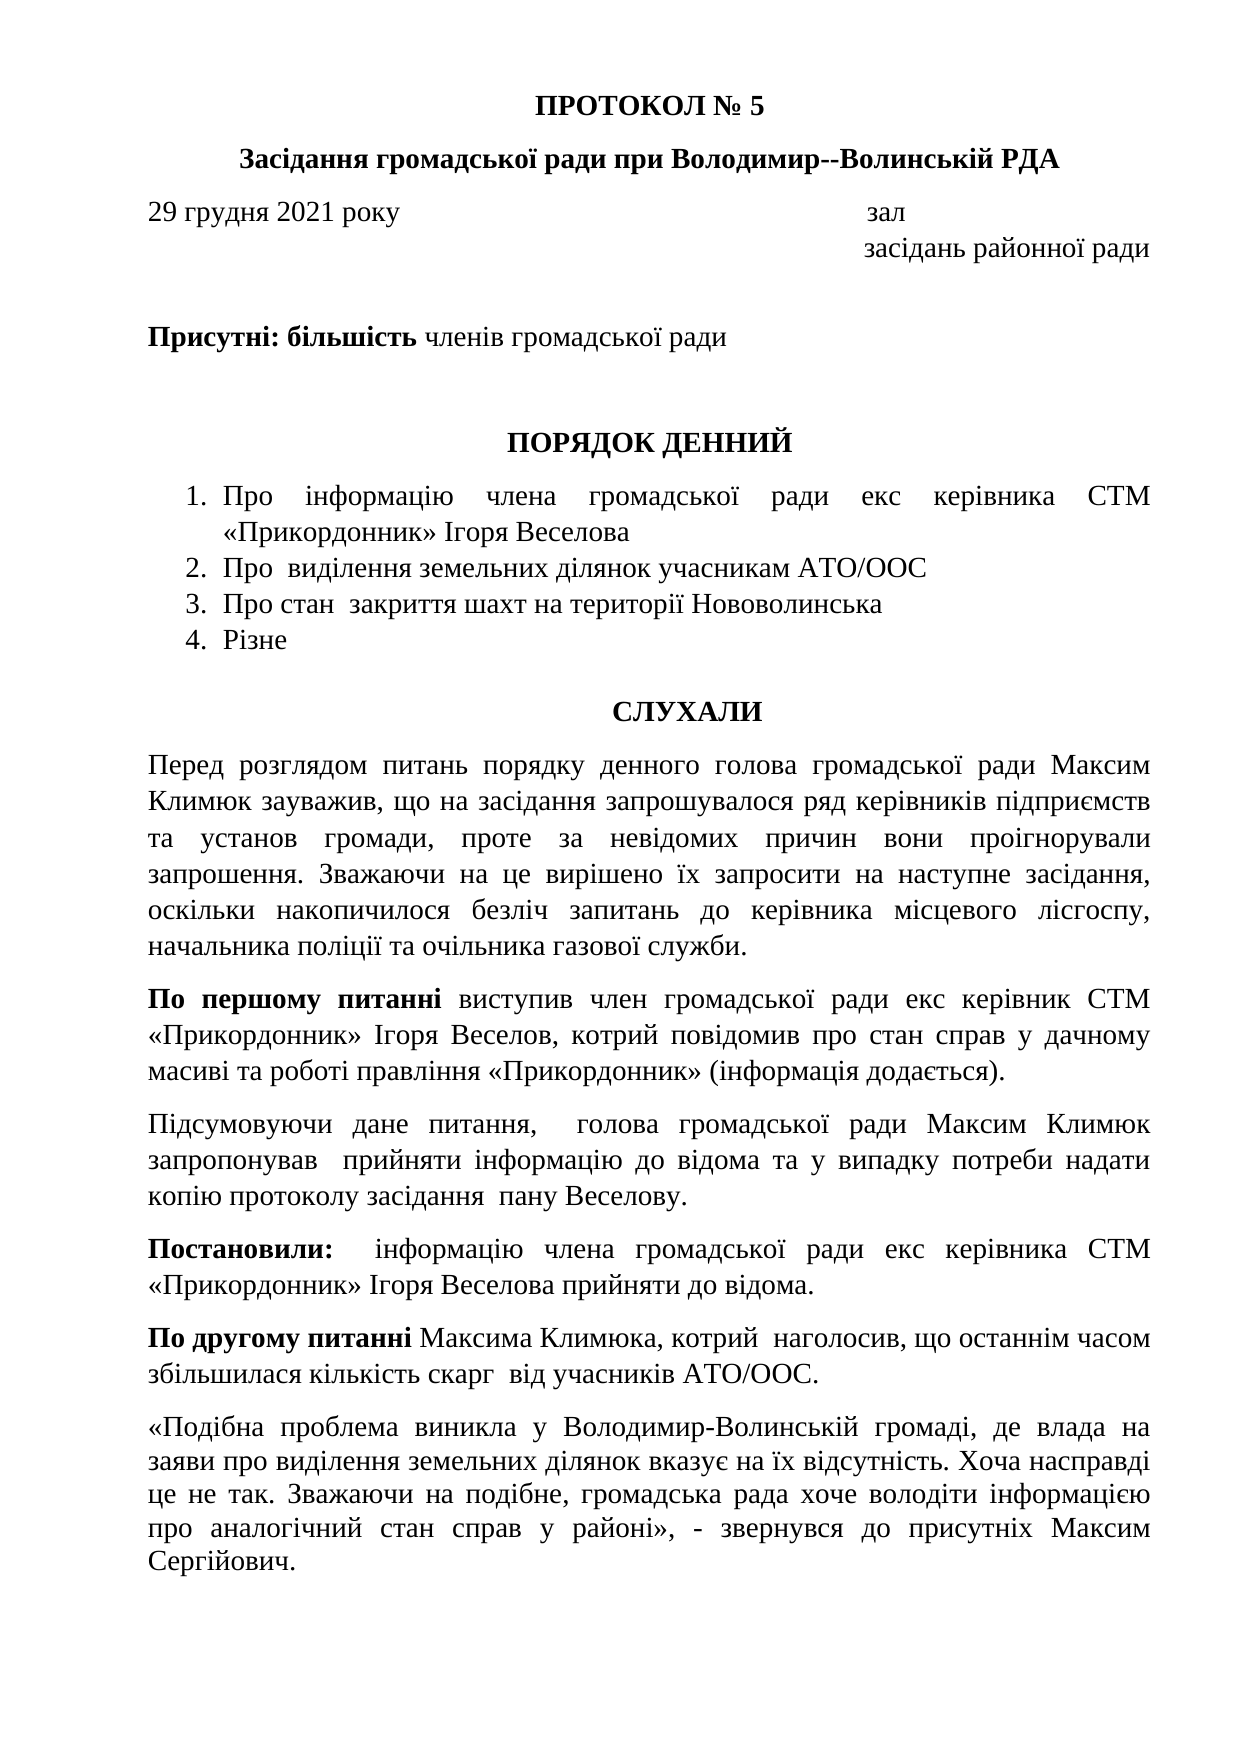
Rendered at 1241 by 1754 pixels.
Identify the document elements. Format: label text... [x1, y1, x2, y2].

list Про інформацію члена громадської ради екс керівника СТМ «Прикордонник» Ігоря Веселова [185, 478, 1152, 547]
list Про виділення земельних ділянок учасникам АТО/ООС [185, 550, 1152, 583]
text засідань районної ради [664, 230, 1152, 264]
text Перед розглядом питань порядку денного голова громадської ради Максим Климюк зауважив, що на засідання запрошувалося ряд керівників підприємств та установ громади, проте за невідомих причин вони проігнорували запрошення. Зважаючи на це вирішено їх запросити на наступне засідання, оскільки накопичилося безліч запитань до керівника місцевого лісгоспу, начальника поліції та очільника газової служби. [148, 747, 1152, 962]
text «Подібна проблема виникла у Володимир-Волинській громаді, де влада на заяви про виділення земельних ділянок вказує на їх відсутність. Хоча насправді це не так. Зважаючи на подібне, громадська рада хоче володіти інформацією про аналогічний стан справ у районі», - звернувся до присутніх Максим Сергійович. [148, 1409, 1152, 1577]
text По другому питанні Максима Климюка, котрий наголосив, що останнім часом збільшилася кількість скарг від учасників АТО/ООС. [148, 1320, 1152, 1390]
text 29 грудня 2021 року зал [148, 194, 1152, 228]
text По першому питанні виступив член громадської ради екс керівник СТМ «Прикордонник» Ігоря Веселов, котрий повідомив про стан справ у дачному масиві та роботі правління «Прикордонник» (інформація додається). [148, 981, 1152, 1087]
text Засідання громадської ради при Володимир--Волинській РДА [148, 141, 1152, 175]
text Присутні: більшість членів громадської ради [148, 319, 1152, 353]
list Різне [185, 622, 1152, 656]
text ПОРЯДОК ДЕННИЙ [148, 425, 1152, 458]
list СЛУХАЛИ [223, 694, 1152, 728]
list Про стан закриття шахт на території Нововолинська [185, 586, 1152, 620]
text ПРОТОКОЛ № 5 [148, 88, 1152, 122]
text Постановили: інформацію члена громадської ради екс керівника СТМ «Прикордонник» Ігоря Веселова прийняти до відома. [148, 1231, 1152, 1301]
text Підсумовуючи дане питання, голова громадської ради Максим Климюк запропонував прийняти інформацію до відома та у випадку потреби надати копію протоколу засідання пану Веселову. [148, 1106, 1152, 1212]
